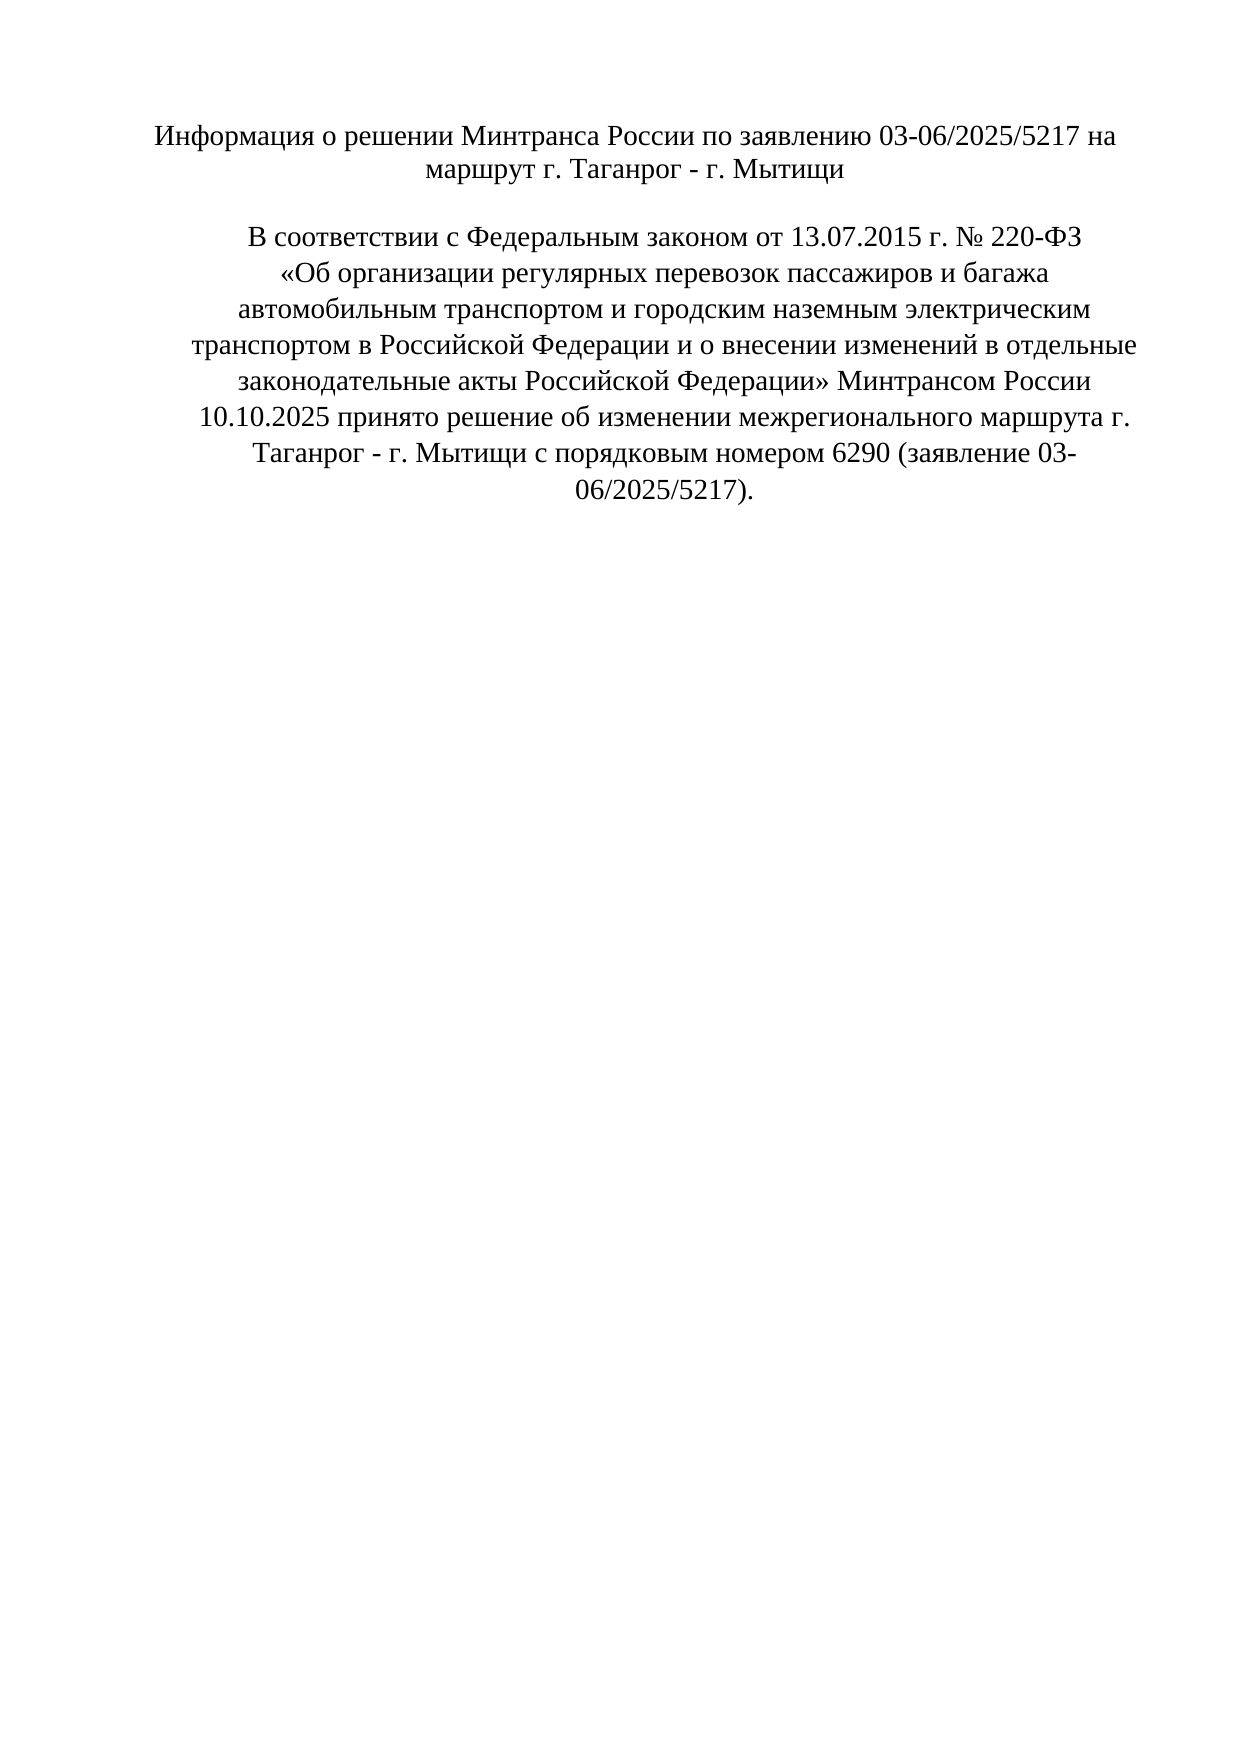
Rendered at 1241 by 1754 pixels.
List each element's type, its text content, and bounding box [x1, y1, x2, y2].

text В соответствии с Федеральным законом от 13.07.2015 г. № 220-ФЗ «Об организации регулярных перевозок пассажиров и багажа автомобильным транспортом и городским наземным электрическим транспортом в Российской Федерации и о внесении изменений в отдельные законодательные акты Российской Федерации» Минтрансом России 10.10.2025 принято решение об изменении межрегионального маршрута г. Таганрог - г. Мытищи с порядковым номером 6290 (заявление 03-06/2025/5217). [177, 219, 1152, 505]
text Информация о решении Минтранса России по заявлению 03-06/2025/5217 на маршрут г. Таганрог - г. Мытищи [118, 118, 1152, 185]
